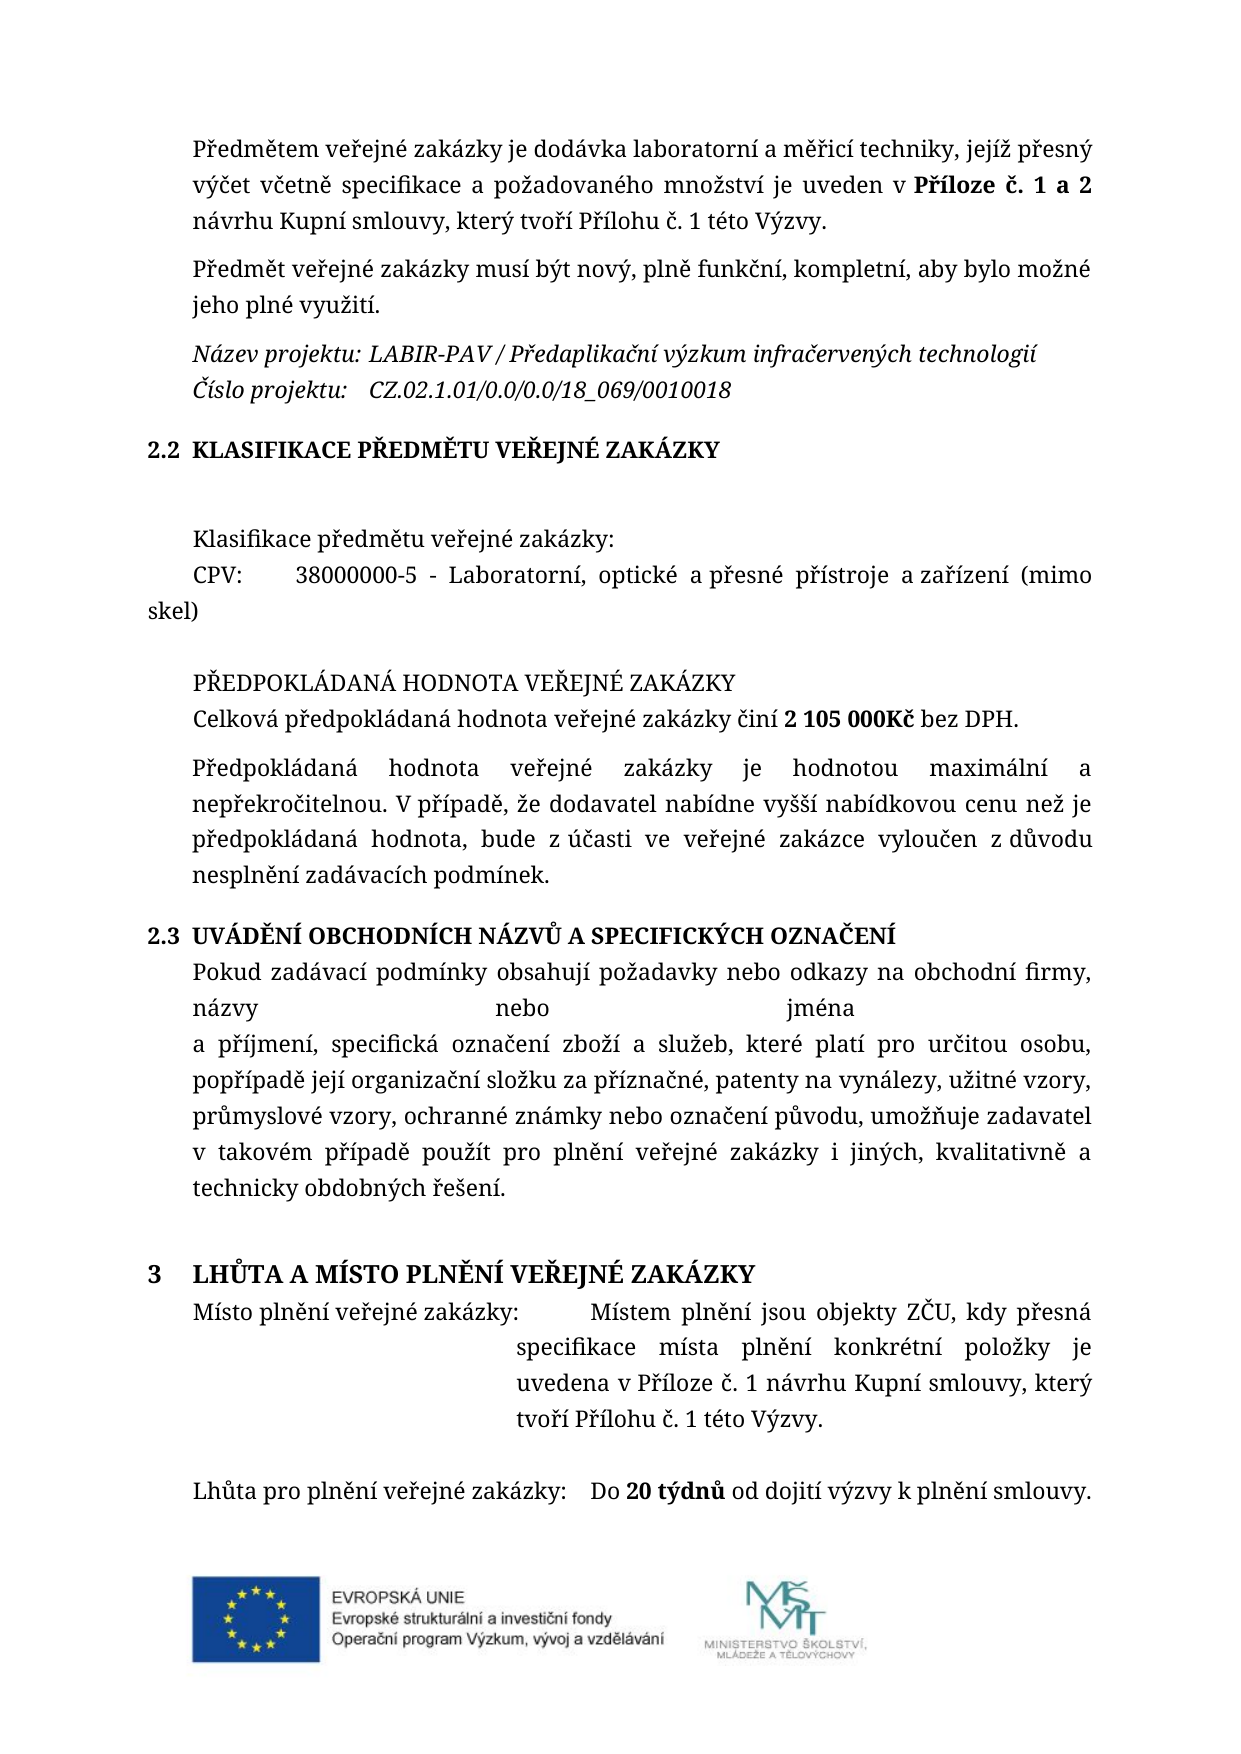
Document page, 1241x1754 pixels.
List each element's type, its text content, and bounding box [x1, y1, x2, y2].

text Číslo projektu: CZ.02.1.01/0.0/0.0/18_069/0010018 [192, 373, 1093, 405]
text Předmětem veřejné zakázky je dodávka laboratorní a měřicí techniky, jejíž přesný výčet včetně specifikace a požadovaného množství je uveden v Příloze č. 1 a 2 návrhu Kupní smlouvy, který tvoří Přílohu č. 1 této Výzvy. [192, 133, 1093, 236]
text CPV: 38000000-5 - Laboratorní, optické a přesné přístroje a zařízení (mimo skel) [148, 559, 1093, 627]
text Klasifikace předmětu veřejné zakázky: [193, 523, 1093, 555]
subtitle UVÁDĚNÍ OBCHODNÍCH NÁZVŮ A SPECIFICKÝCH OZNAČENÍ [147, 920, 1093, 952]
text Předmět veřejné zakázky musí být nový, plně funkční, kompletní, aby bylo možné jeho plné využití. [192, 253, 1093, 320]
picture [147, 1535, 904, 1705]
text PŘEDPOKLÁDANÁ HODNOTA VEŘEJNÉ ZAKÁZKY [148, 667, 1093, 698]
text Předpokládaná hodnota veřejné zakázky je hodnotou maximální a nepřekročitelnou. V případě, že dodavatel nabídne vyšší nabídkovou cenu než je předpokládaná hodnota, bude z účasti ve veřejné zakázce vyloučen z důvodu nesplnění zadávacích podmínek. [192, 752, 1093, 891]
text Místo plnění veřejné zakázky: Místem plnění jsou objekty ZČU, kdy přesná specifikace místa plnění konkrétní položky je uvedena v Příloze č. 1 návrhu Kupní smlouvy, který tvoří Přílohu č. 1 této Výzvy. [193, 1295, 1093, 1434]
text Pokud zadávací podmínky obsahují požadavky nebo odkazy na obchodní firmy, názvy nebo jména a příjmení, specifická označení zboží a služeb, které platí pro určitou osobu, popřípadě její organizační složku za příznačné, patenty na vynálezy, užitné vzory, průmyslové vzory, ochranné známky nebo označení původu, umožňuje zadavatel v takovém případě použít pro plnění veřejné zakázky i jiných, kvalitativně a technicky obdobných řešení. [192, 956, 1093, 1203]
text Celková předpokládaná hodnota veřejné zakázky činí 2 105 000Kč bez DPH. [193, 703, 1093, 734]
subtitle KLASIFIKACE PŘEDMĚTU VEŘEJNÉ ZAKÁZKY [147, 434, 1093, 466]
text Název projektu: LABIR-PAV / Předaplikační výzkum infračervených technologií [192, 338, 1093, 369]
subtitle LHŮTA A MÍSTO PLNĚNÍ VEŘEJNÉ ZAKÁZKY [148, 1256, 1093, 1290]
text Lhůta pro plnění veřejné zakázky: Do 20 týdnů od dojití výzvy k plnění smlouvy. [193, 1475, 1093, 1506]
